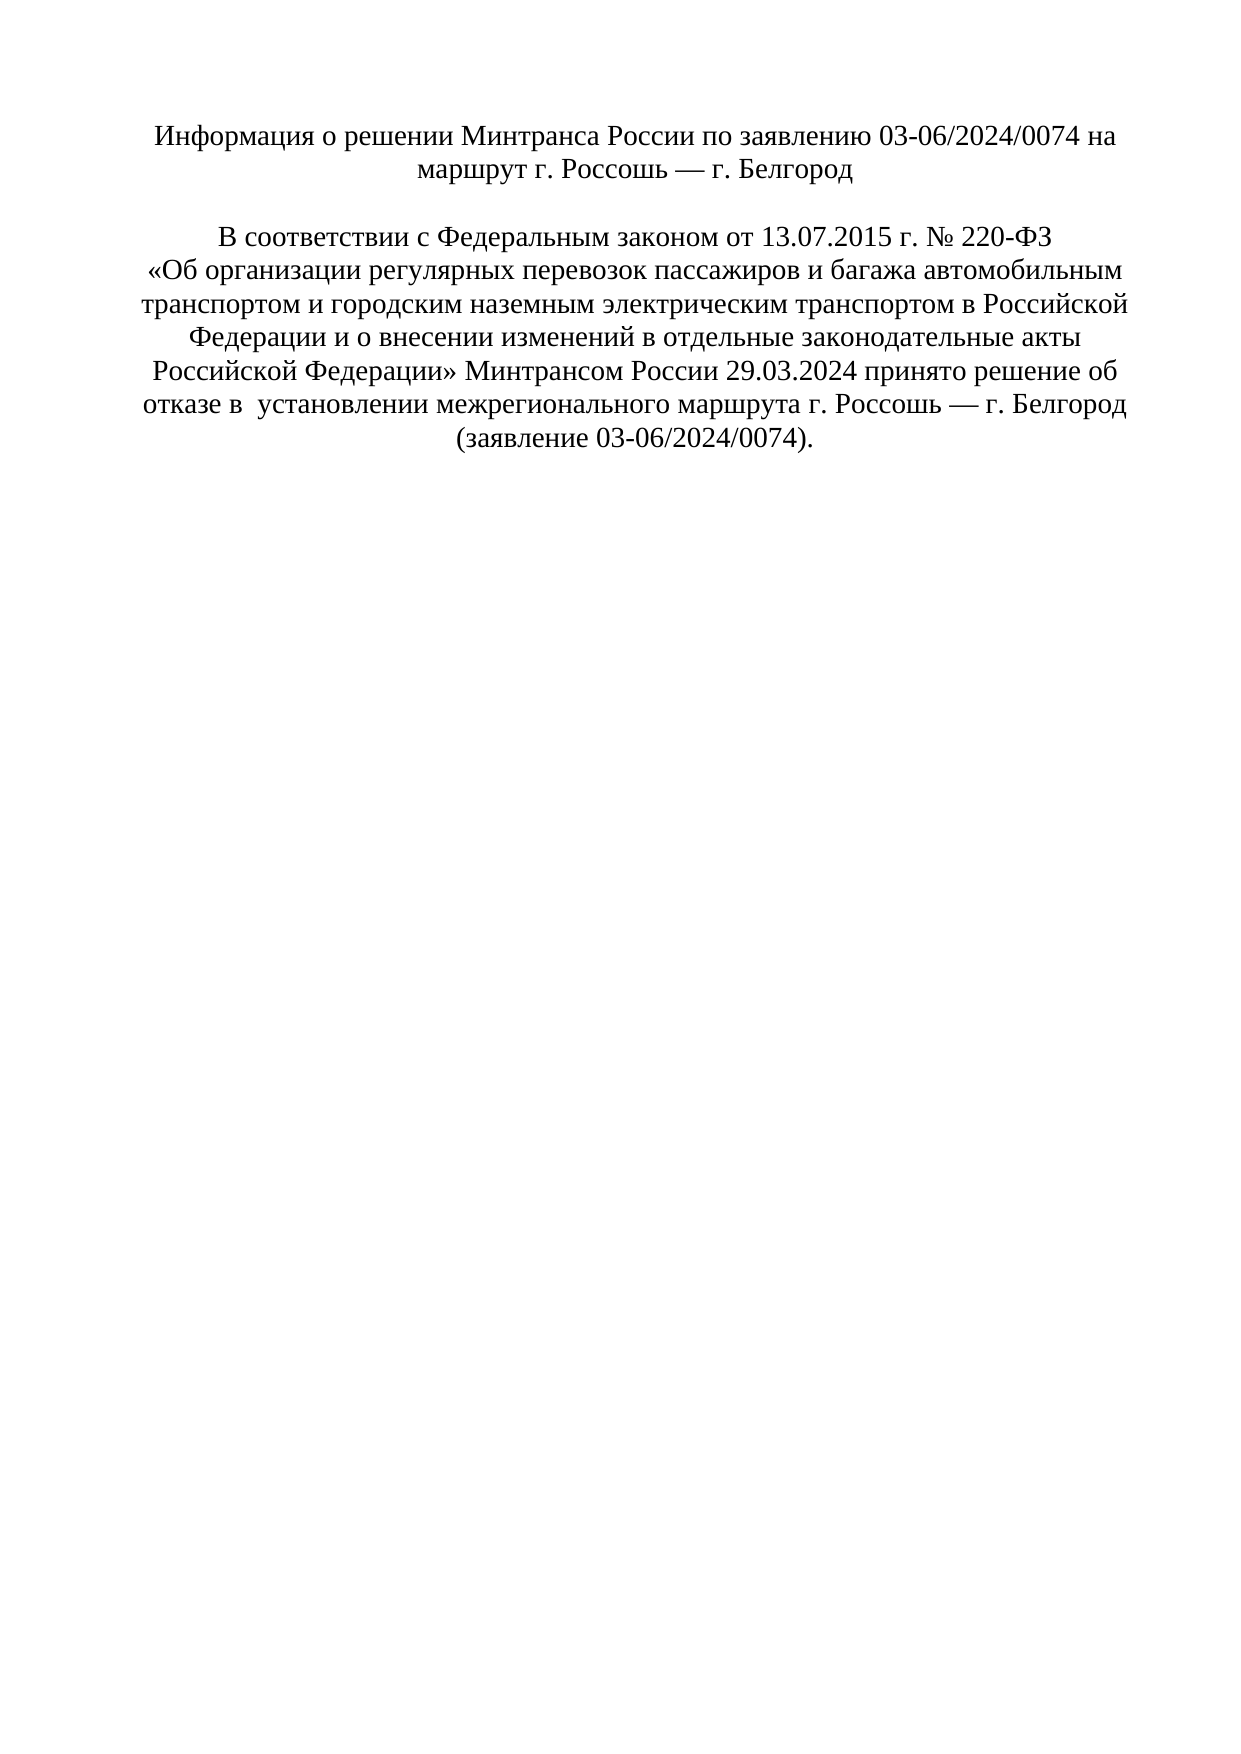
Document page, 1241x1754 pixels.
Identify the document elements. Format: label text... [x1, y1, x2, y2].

text В соответствии с Федеральным законом от 13.07.2015 г. № 220-ФЗ «Об организации регулярных перевозок пассажиров и багажа автомобильным транспортом и городским наземным электрическим транспортом в Российской Федерации и о внесении изменений в отдельные законодательные акты Российской Федерации» Минтрансом России 29.03.2024 принято решение об отказе в установлении межрегионального маршрута г. Россошь — г. Белгород (заявление 03-06/2024/0074). [118, 219, 1152, 453]
text Информация о решении Минтранса России по заявлению 03-06/2024/0074 на маршрут г. Россошь — г. Белгород [118, 118, 1152, 185]
